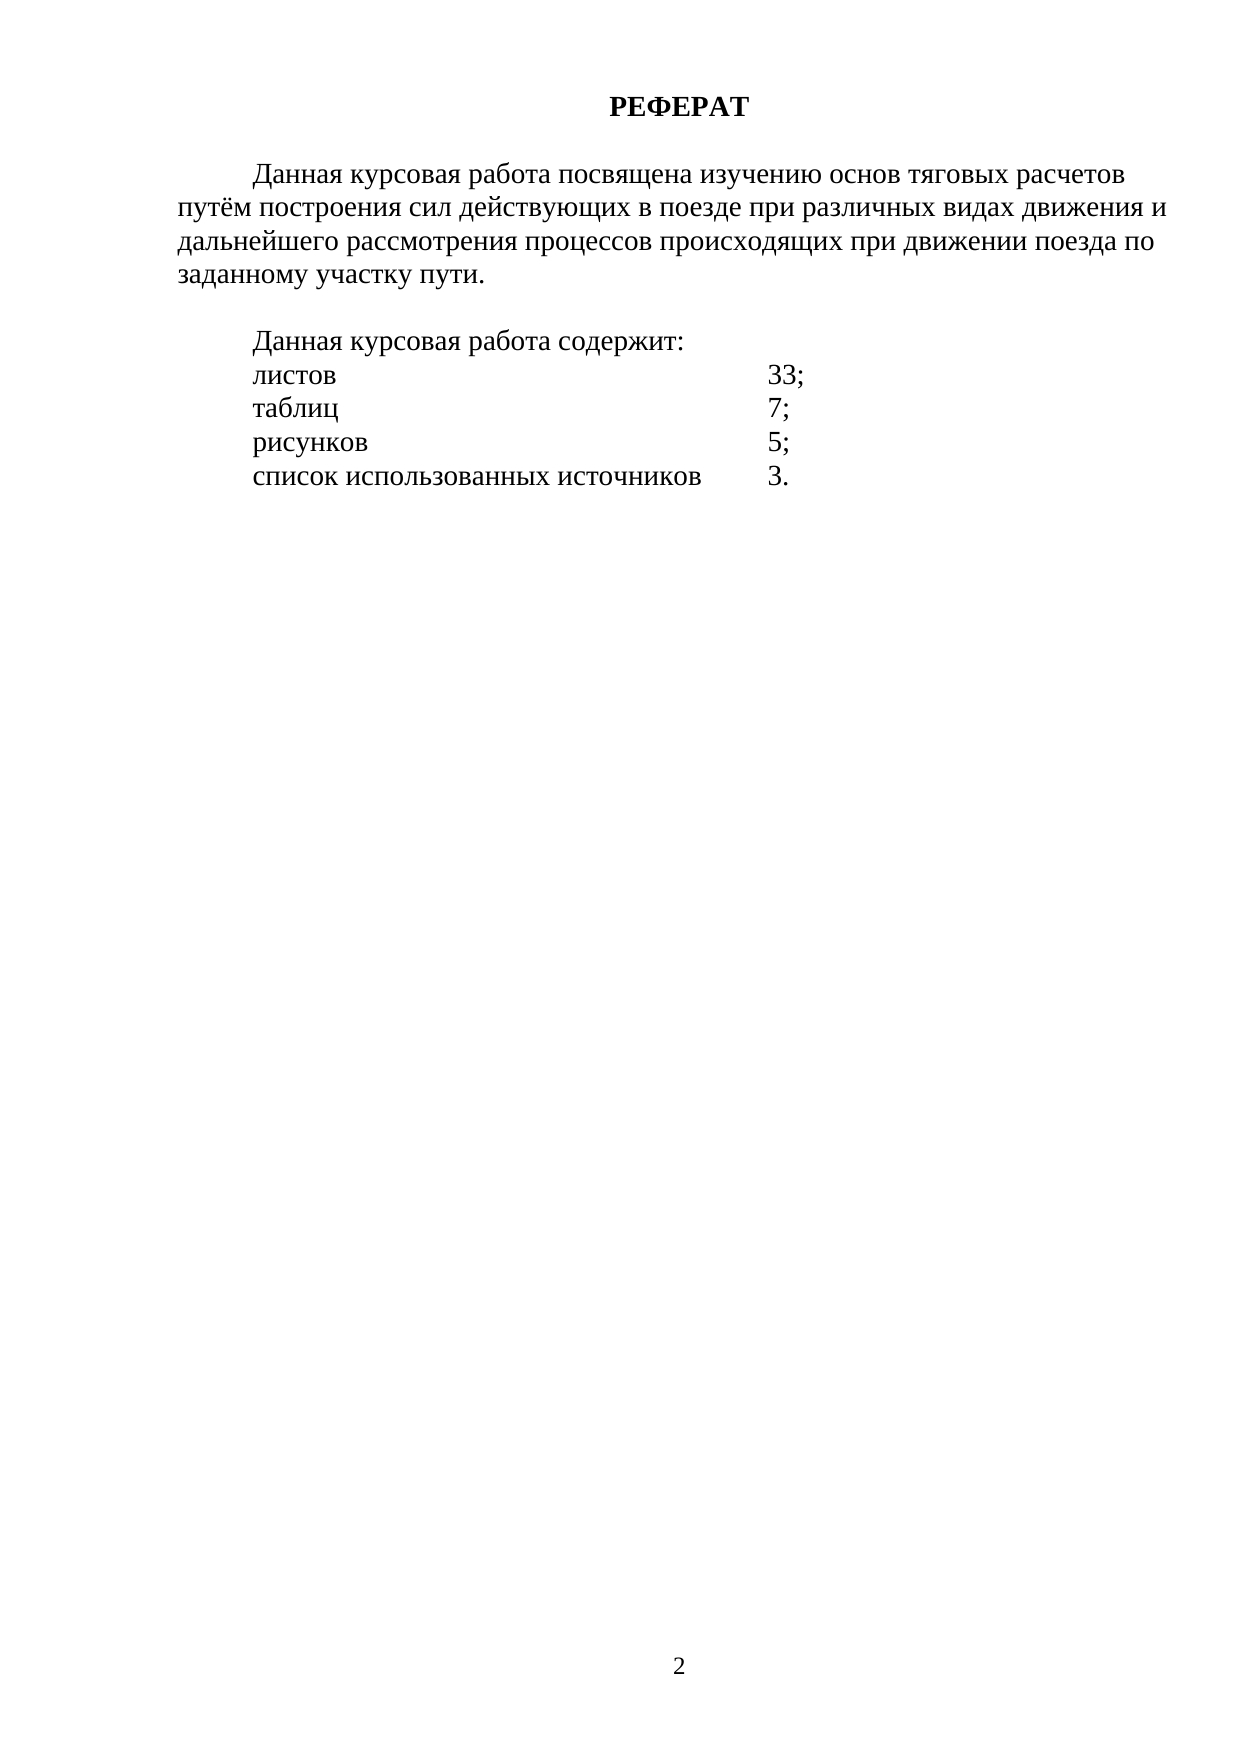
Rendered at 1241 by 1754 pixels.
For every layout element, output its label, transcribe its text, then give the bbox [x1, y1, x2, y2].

text листов 33; [177, 357, 1181, 391]
text Данная курсовая работа содержит: [177, 323, 1181, 357]
text рисунков 5; [177, 424, 1181, 458]
text список использованных источников 3. [177, 458, 1181, 491]
text таблиц 7; [177, 391, 1181, 424]
text РЕФЕРАТ [177, 89, 1181, 122]
text Данная курсовая работа посвящена изучению основ тяговых расчетов путём построения сил действующих в поезде при различных видах движения и дальнейшего рассмотрения процессов происходящих при движении поезда по заданному участку пути. [177, 156, 1181, 290]
